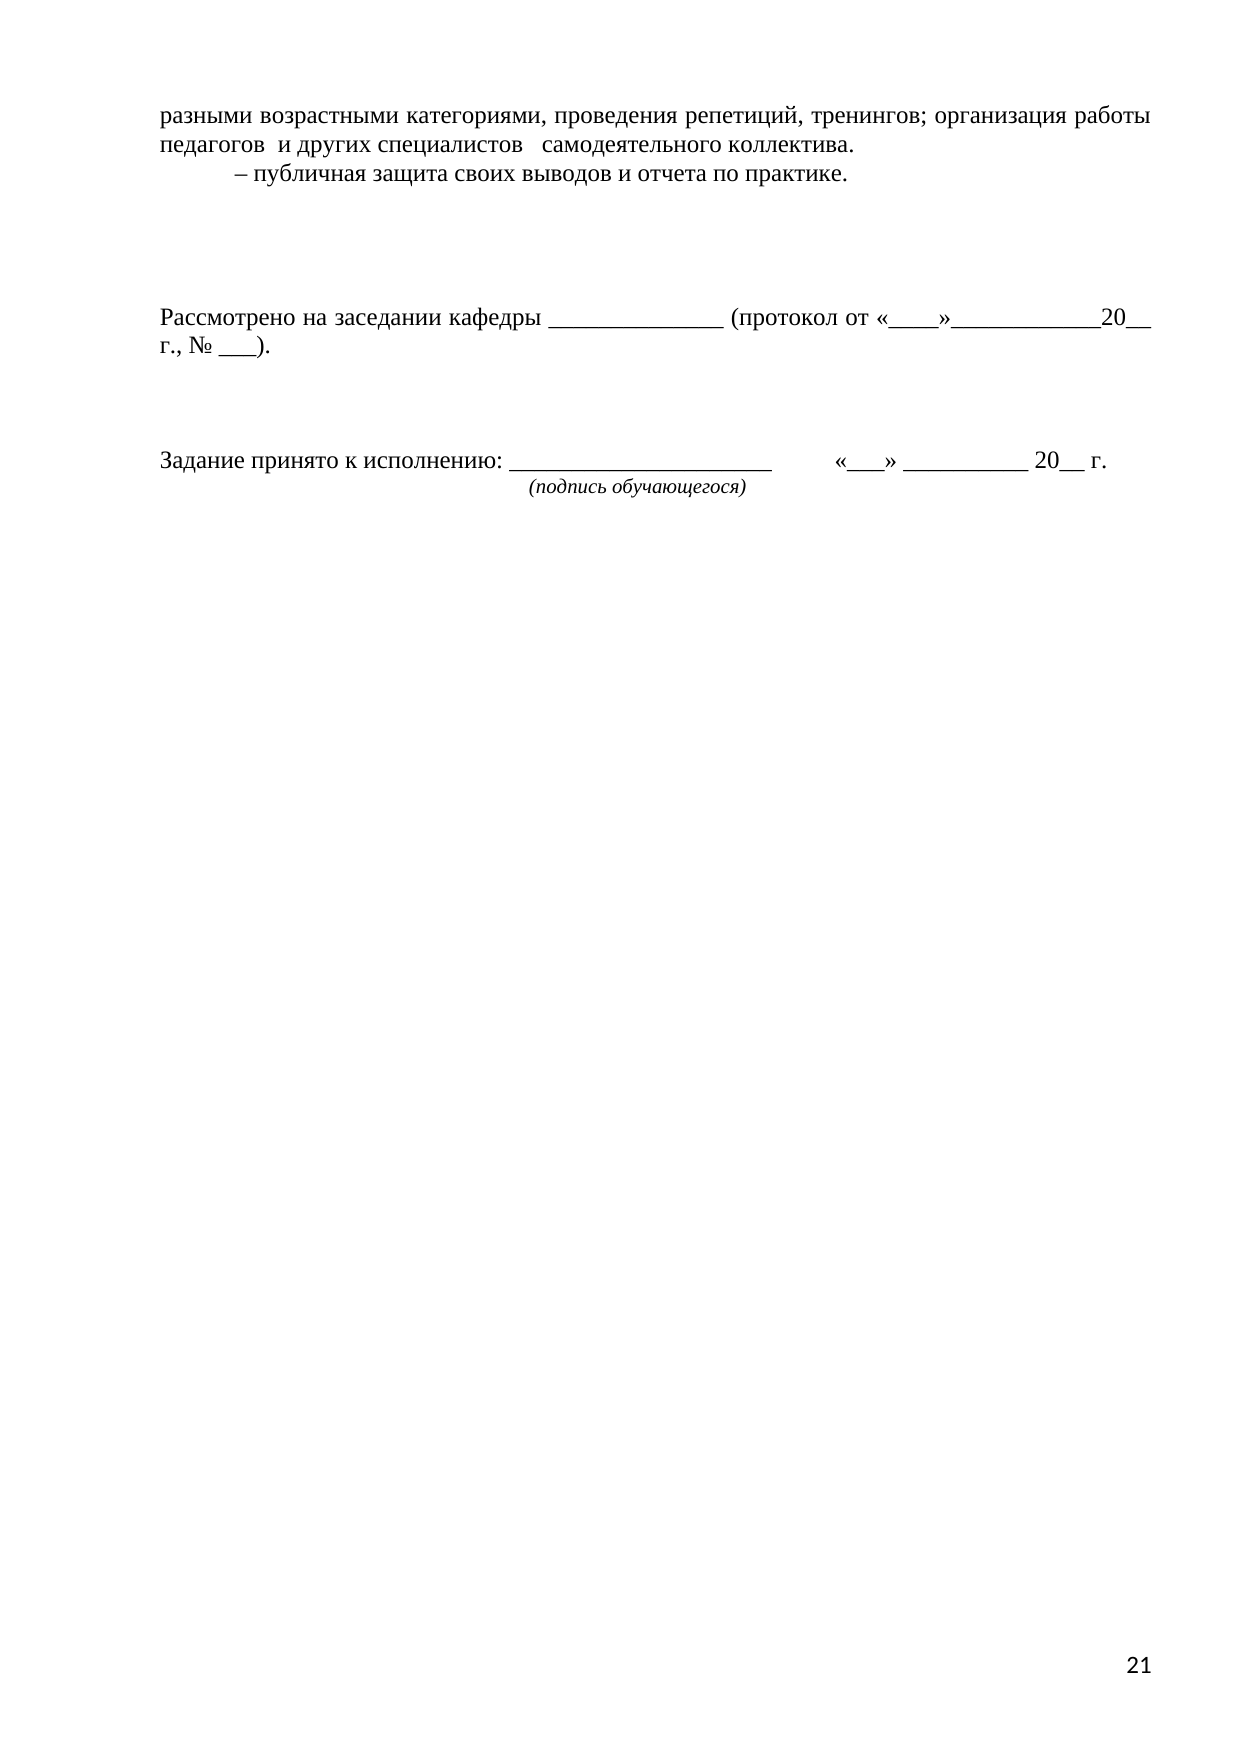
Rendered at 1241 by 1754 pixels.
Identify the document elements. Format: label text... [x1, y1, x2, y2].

text (подпись обучающегося) [529, 474, 1152, 498]
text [159, 100, 1152, 158]
text Рассмотрено на заседании кафедры ______________ (протокол от «____»____________20__ г., № ___). [159, 302, 1152, 359]
text Задание принято к исполнению: _____________________ «___» __________ 20__ г. [159, 445, 1152, 474]
text – публичная защита своих выводов и отчета по практике. [159, 158, 1152, 187]
